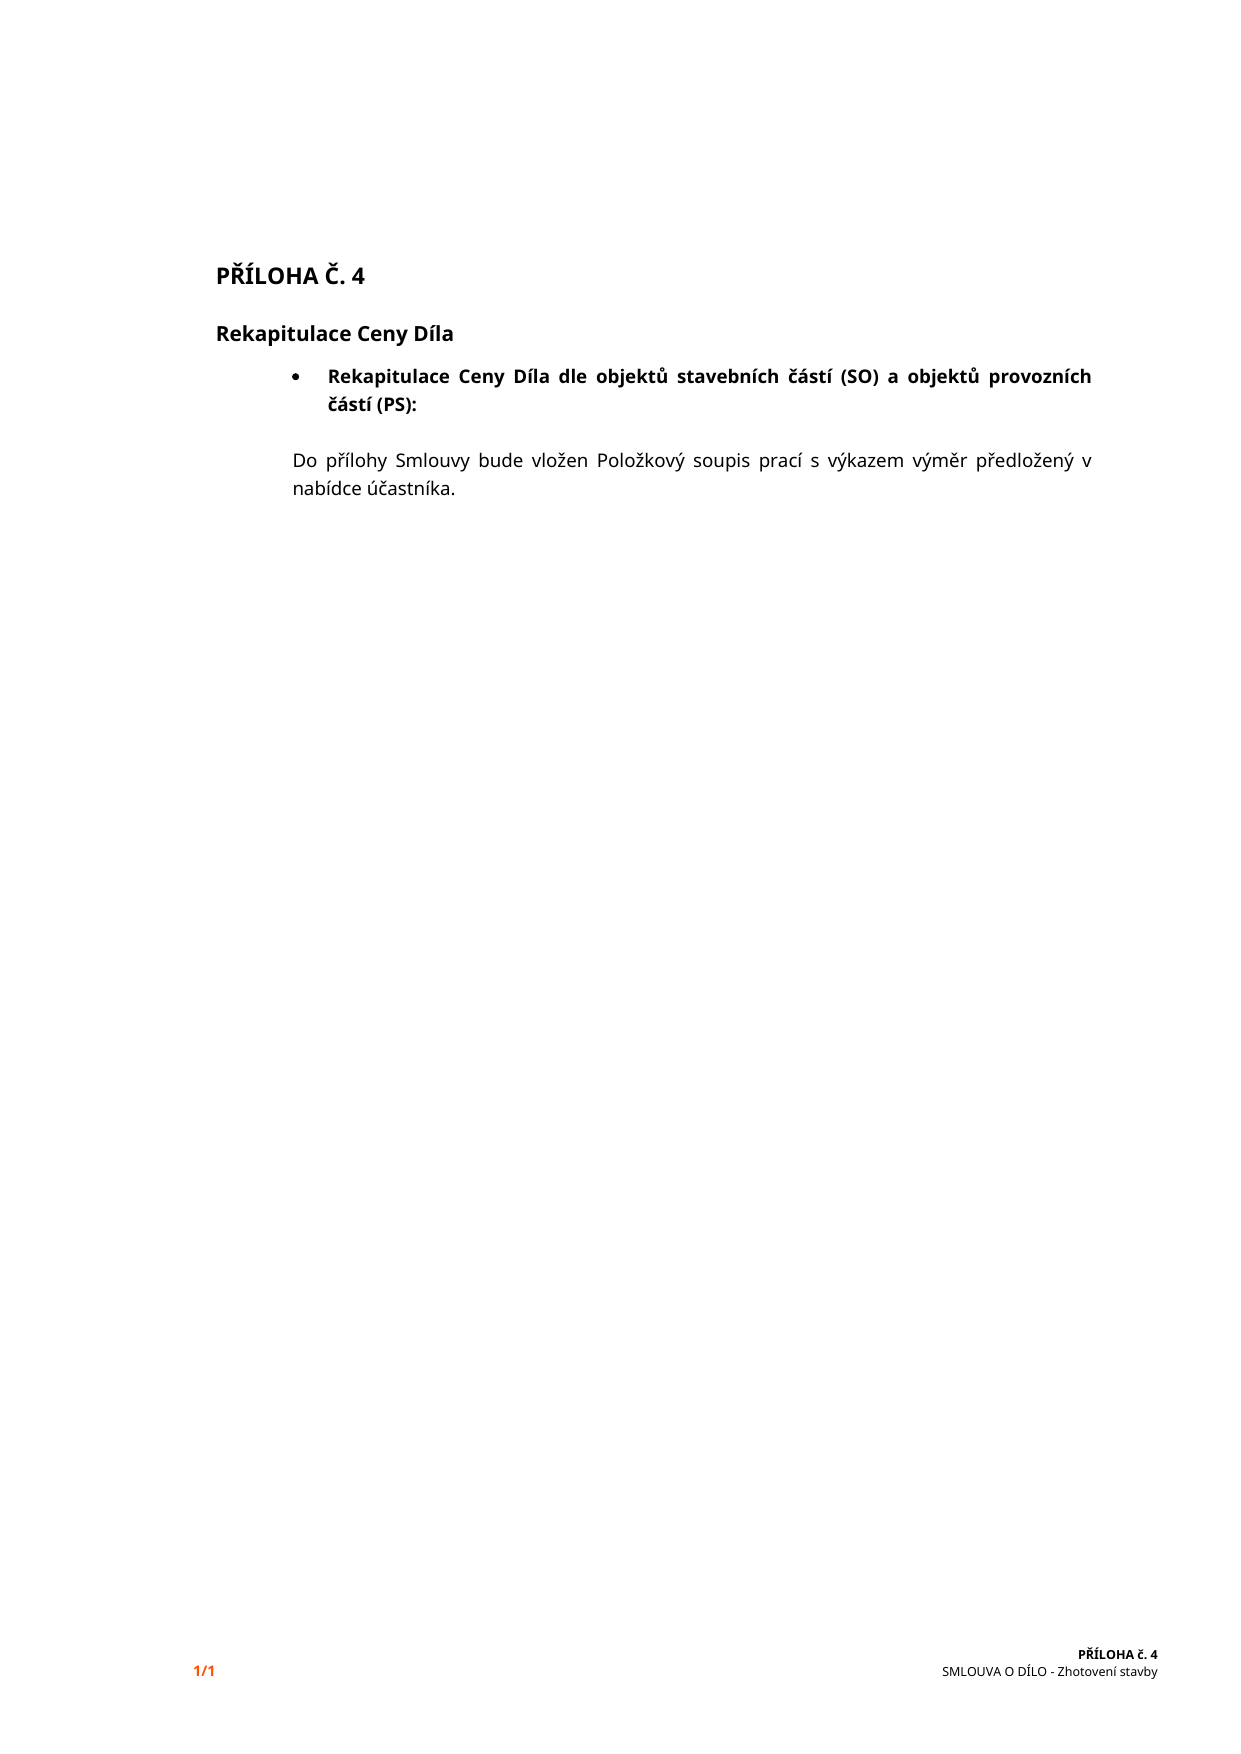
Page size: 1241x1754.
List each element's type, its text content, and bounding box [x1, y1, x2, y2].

text Rekapitulace Ceny Díla [216, 319, 1093, 348]
text Rekapitulace Ceny Díla dle objektů stavebních částí (SO) a objektů provozních částí (PS): [292, 363, 1093, 417]
text Příloha č. 4 [216, 260, 1093, 291]
list Do přílohy Smlouvy bude vložen Položkový soupis prací s výkazem výměr předložený v nabídce účastníka. [292, 447, 1093, 501]
